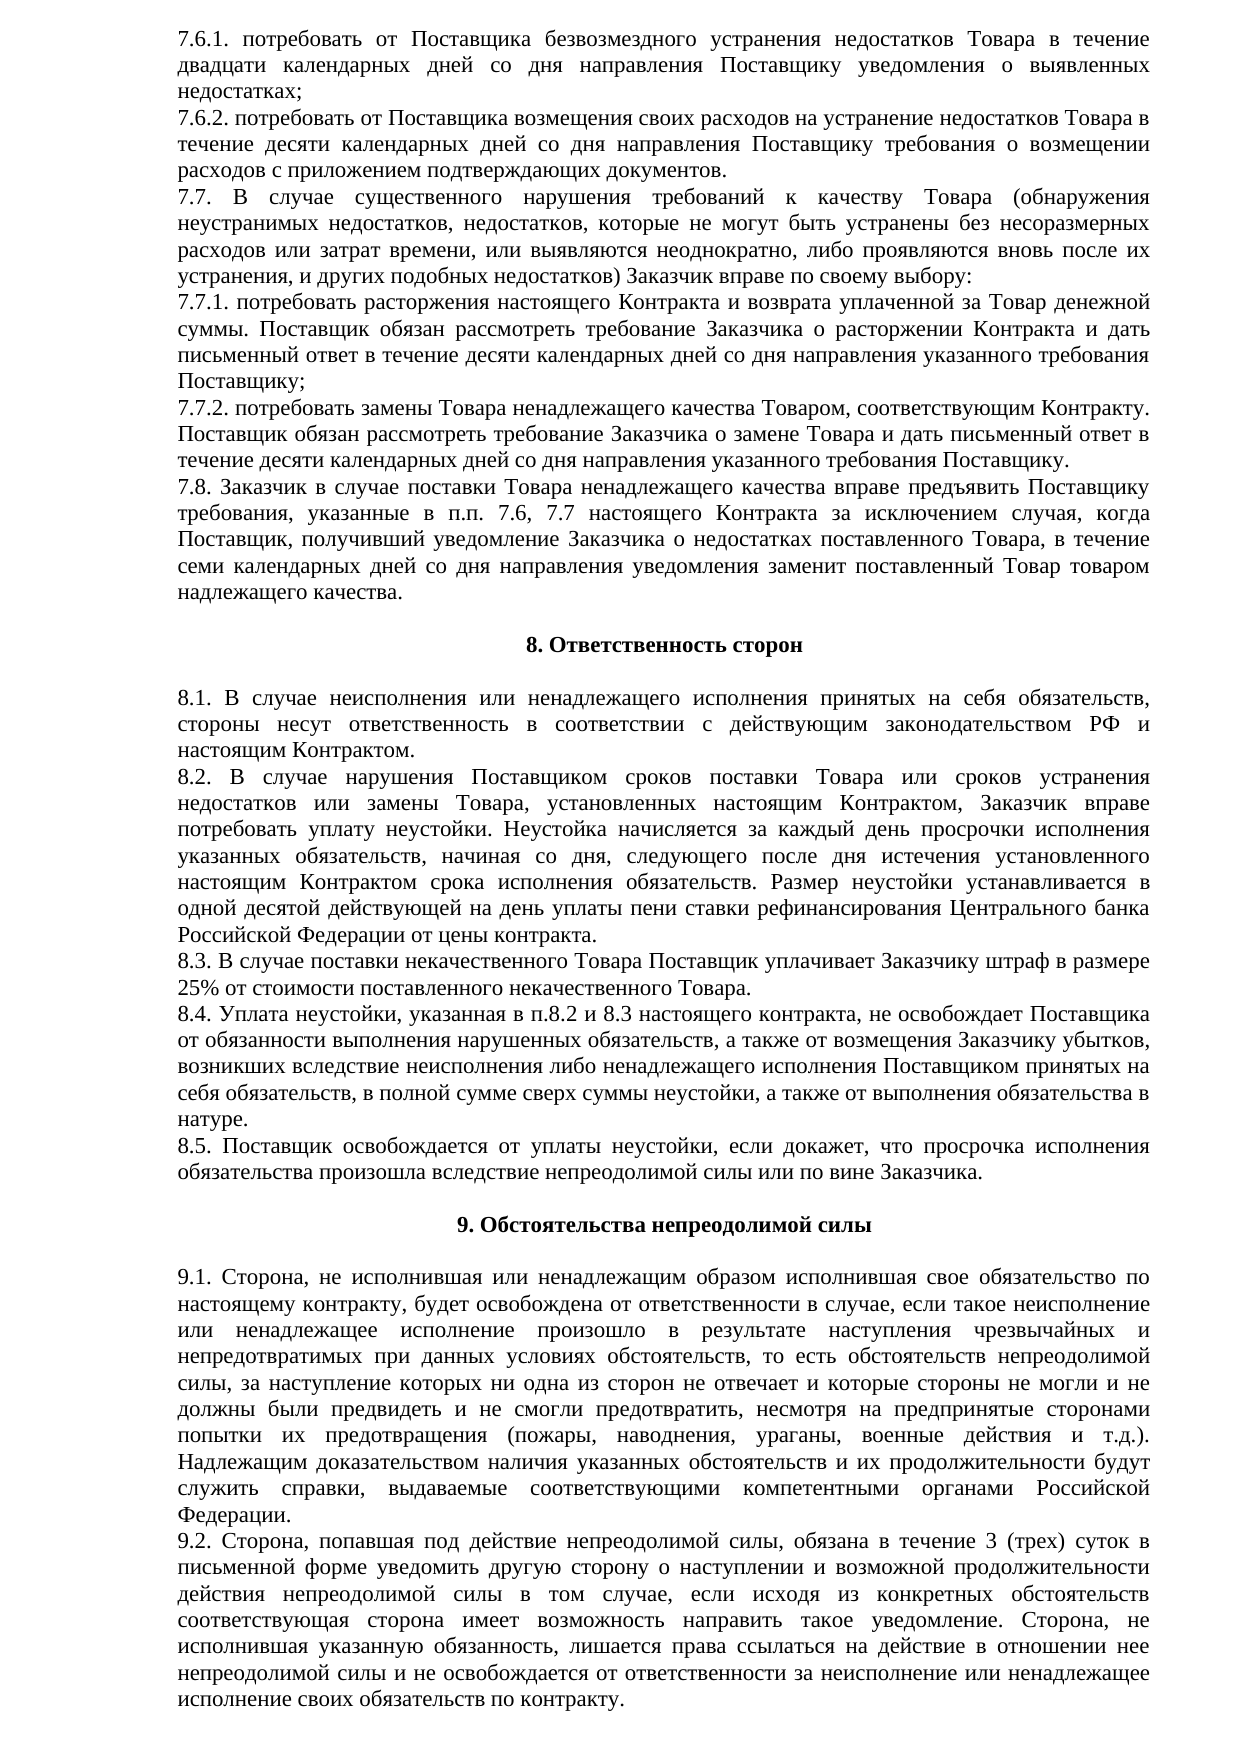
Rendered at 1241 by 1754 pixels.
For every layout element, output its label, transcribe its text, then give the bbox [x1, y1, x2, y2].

text 7.6.1. потребовать от Поставщика безвозмездного устранения недостатков Товара в течение двадцати календарных дней со дня направления Поставщику уведомления о выявленных недостатках; [177, 25, 1152, 104]
text 7.6.2. потребовать от Поставщика возмещения своих расходов на устранение недостатков Товара в течение десяти календарных дней со дня направления Поставщику требования о возмещении расходов с приложением подтверждающих документов. [177, 104, 1152, 183]
text 9.1. Сторона, не исполнившая или ненадлежащим образом исполнившая свое обязательство по настоящему контракту, будет освобождена от ответственности в случае, если такое неисполнение или ненадлежащее исполнение произошло в результате наступления чрезвычайных и непредотвратимых при данных условиях обстоятельств, то есть обстоятельств непреодолимой силы, за наступление которых ни одна из сторон не отвечает и которые стороны не могли и не должны были предвидеть и не смогли предотвратить, несмотря на предпринятые сторонами попытки их предотвращения (пожары, наводнения, ураганы, военные действия и т.д.). Надлежащим доказательством наличия указанных обстоятельств и их продолжительности будут служить справки, выдаваемые соответствующими компетентными органами Российской Федерации. [177, 1263, 1152, 1527]
text 8.4. Уплата неустойки, указанная в п.8.2 и 8.3 настоящего контракта, не освобождает Поставщика от обязанности выполнения нарушенных обязательств, а также от возмещения Заказчику убытков, возникших вследствие неисполнения либо ненадлежащего исполнения Поставщиком принятых на себя обязательств, в полной сумме сверх суммы неустойки, а также от выполнения обязательства в натуре. [177, 1000, 1152, 1132]
text 7.7.2. потребовать замены Товара ненадлежащего качества Товаром, соответствующим Контракту. Поставщик обязан рассмотреть требование Заказчика о замене Товара и дать письменный ответ в течение десяти календарных дней со дня направления указанного требования Поставщику. [177, 394, 1152, 473]
text 8. Ответственность сторон [177, 631, 1152, 657]
text 8.3. В случае поставки некачественного Товара Поставщик уплачивает Заказчику штраф в размере 25% от стоимости поставленного некачественного Товара. [177, 947, 1152, 1000]
text 9. Обстоятельства непреодолимой силы [177, 1211, 1152, 1237]
text 7.7.1. потребовать расторжения настоящего Контракта и возврата уплаченной за Товар денежной суммы. Поставщик обязан рассмотреть требование Заказчика о расторжении Контракта и дать письменный ответ в течение десяти календарных дней со дня направления указанного требования Поставщику; [177, 288, 1152, 394]
text 8.1. В случае неисполнения или ненадлежащего исполнения принятых на себя обязательств, стороны несут ответственность в соответствии с действующим законодательством РФ и настоящим Контрактом. [177, 684, 1152, 763]
text 8.5. Поставщик освобождается от уплаты неустойки, если докажет, что просрочка исполнения обязательства произошла вследствие непреодолимой силы или по вине Заказчика. [177, 1132, 1152, 1184]
text 8.2. В случае нарушения Поставщиком сроков поставки Товара или сроков устранения недостатков или замены Товара, установленных настоящим Контрактом, Заказчик вправе потребовать уплату неустойки. Неустойка начисляется за каждый день просрочки исполнения указанных обязательств, начиная со дня, следующего после дня истечения установленного настоящим Контрактом срока исполнения обязательств. Размер неустойки устанавливается в одной десятой действующей на день уплаты пени ставки рефинансирования Центрального банка Российской Федерации от цены контракта. [177, 763, 1152, 947]
text 7.8. Заказчик в случае поставки Товара ненадлежащего качества вправе предъявить Поставщику требования, указанные в п.п. 7.6, 7.7 настоящего Контракта за исключением случая, когда Поставщик, получивший уведомление Заказчика о недостатках поставленного Товара, в течение семи календарных дней со дня направления уведомления заменит поставленный Товар товаром надлежащего качества. [177, 473, 1152, 604]
text 7.7. В случае существенного нарушения требований к качеству Товара (обнаружения неустранимых недостатков, недостатков, которые не могут быть устранены без несоразмерных расходов или затрат времени, или выявляются неоднократно, либо проявляются вновь после их устранения, и других подобных недостатков) Заказчик вправе по своему выбору: [177, 183, 1152, 288]
text 9.2. Сторона, попавшая под действие непреодолимой силы, обязана в течение 3 (трех) суток в письменной форме уведомить другую сторону о наступлении и возможной продолжительности действия непреодолимой силы в том случае, если исходя из конкретных обстоятельств соответствующая сторона имеет возможность направить такое уведомление. Сторона, не исполнившая указанную обязанность, лишается права ссылаться на действие в отношении нее непреодолимой силы и не освобождается от ответственности за неисполнение или ненадлежащее исполнение своих обязательств по контракту. [177, 1527, 1152, 1711]
